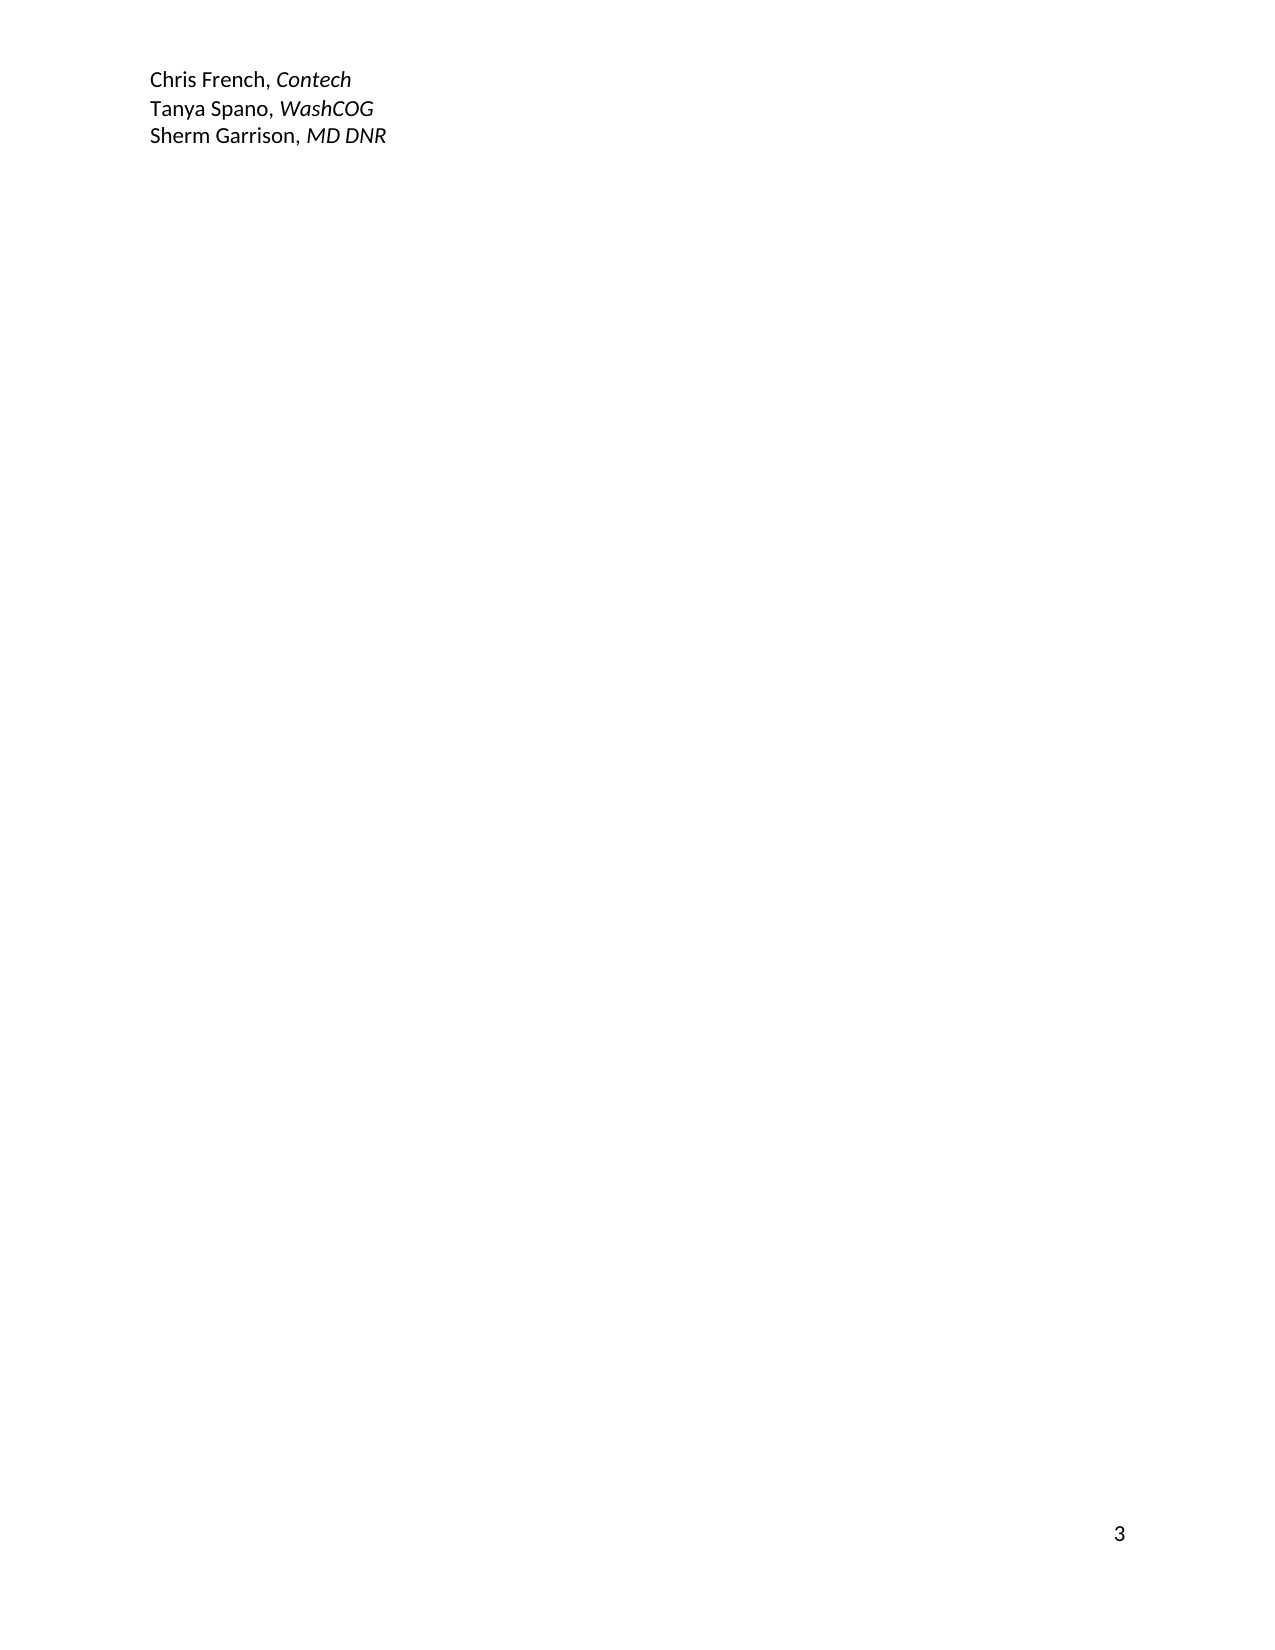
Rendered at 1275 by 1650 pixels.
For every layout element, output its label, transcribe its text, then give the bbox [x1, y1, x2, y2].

text Tanya Spano, WashCOG [150, 94, 1125, 122]
text Sherm Garrison, MD DNR [150, 122, 1125, 150]
text Chris French, Contech [150, 66, 1125, 94]
